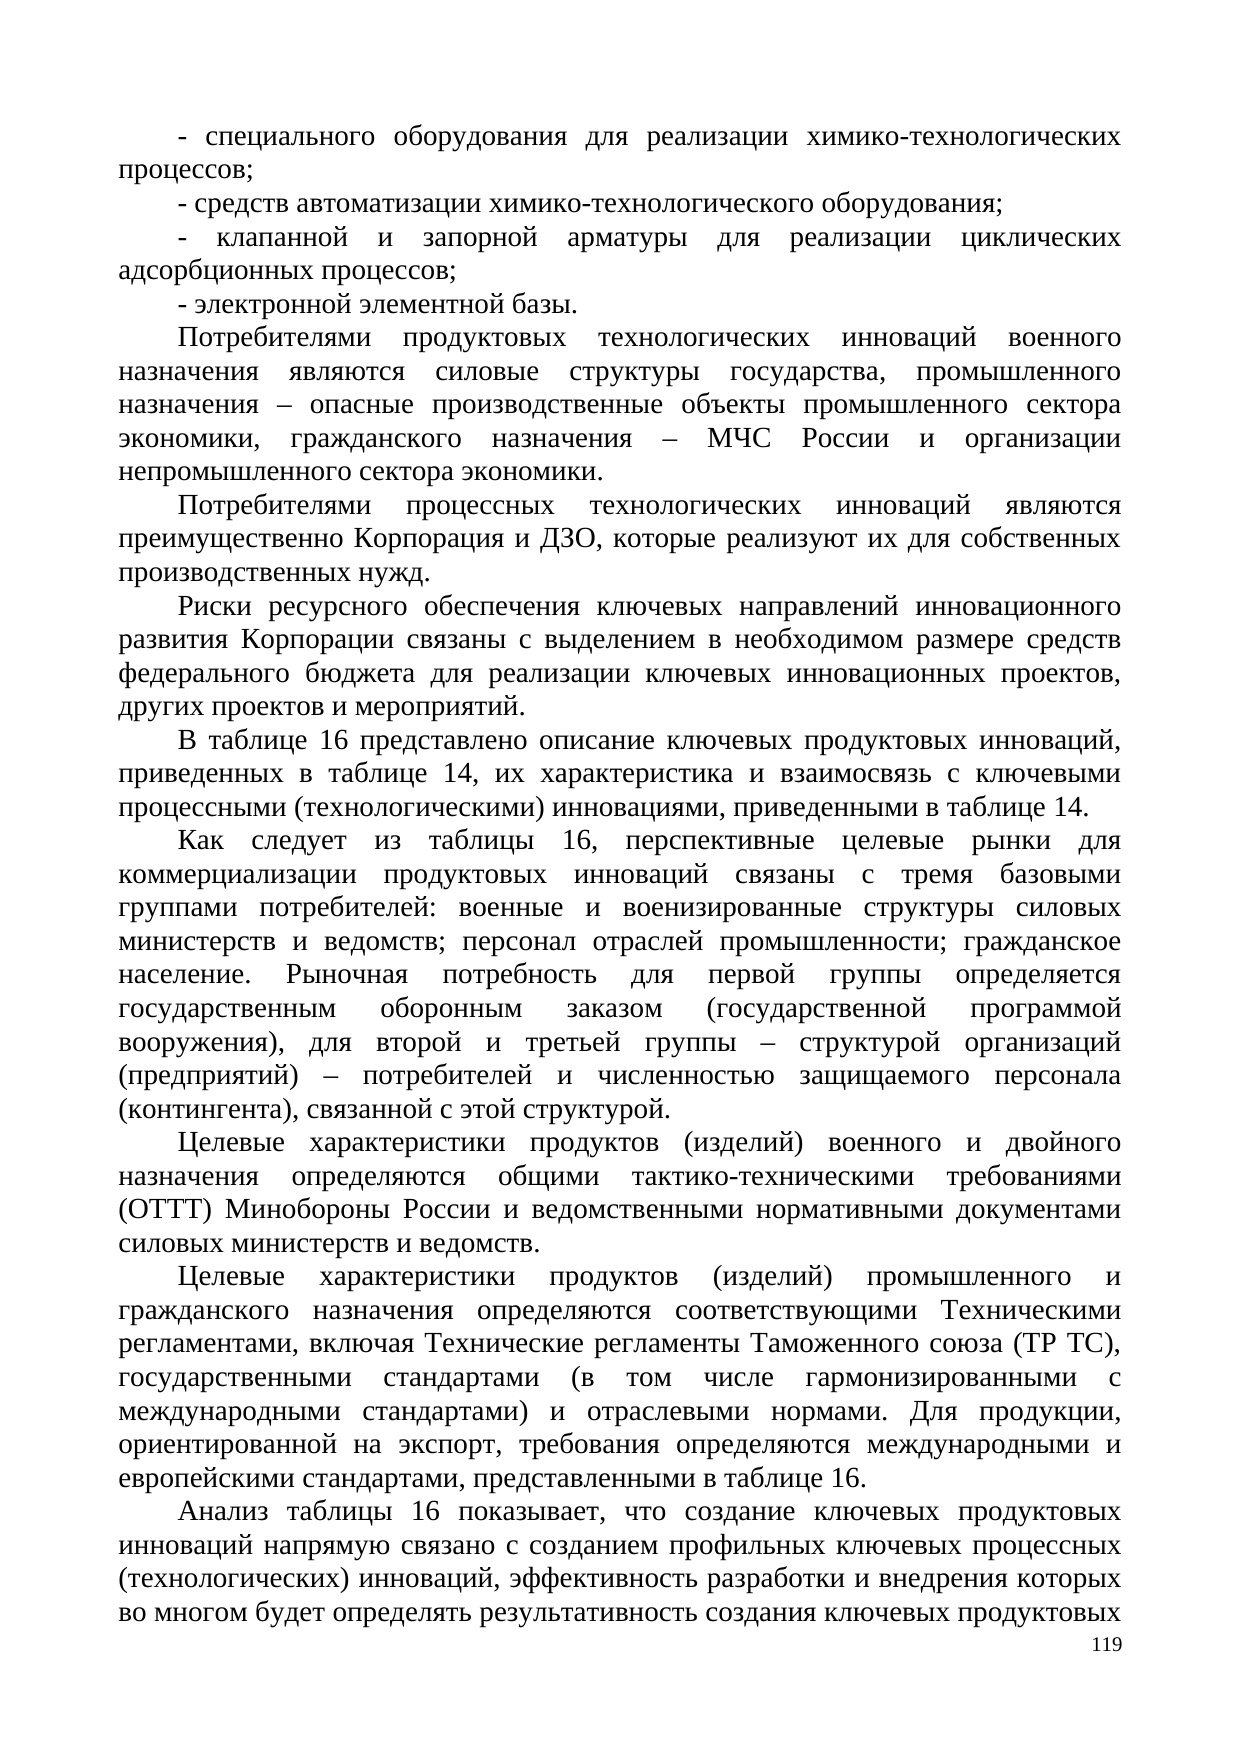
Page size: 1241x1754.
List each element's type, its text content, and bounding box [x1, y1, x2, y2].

text Целевые характеристики продуктов (изделий) военного и двойного назначения определяются общими тактико-техническими требованиями (ОТТТ) Минобороны России и ведомственными нормативными документами силовых министерств и ведомств. [118, 1124, 1122, 1258]
text - клапанной и запорной арматуры для реализации циклических адсорбционных процессов; [118, 219, 1122, 286]
text - электронной элементной базы. [118, 286, 1122, 319]
text Целевые характеристики продуктов (изделий) промышленного и гражданского назначения определяются соответствующими Техническими регламентами, включая Технические регламенты Таможенного союза (ТР ТС), государственными стандартами (в том числе гармонизированными с международными стандартами) и отраслевыми нормами. Для продукции, ориентированной на экспорт, требования определяются международными и европейскими стандартами, представленными в таблице 16. [118, 1258, 1122, 1493]
text Как следует из таблицы 16, перспективные целевые рынки для коммерциализации продуктовых инноваций связаны с тремя базовыми группами потребителей: военные и военизированные структуры силовых министерств и ведомств; персонал отраслей промышленности; гражданское население. Рыночная потребность для первой группы определяется государственным оборонным заказом (государственной программой вооружения), для второй и третьей группы – структурой организаций (предприятий) – потребителей и численностью защищаемого персонала (контингента), связанной с этой структурой. [118, 822, 1122, 1124]
text - специального оборудования для реализации химико-технологических процессов; [118, 118, 1122, 185]
text В таблице 16 представлено описание ключевых продуктовых инноваций, приведенных в таблице 14, их характеристика и взаимосвязь с ключевыми процессными (технологическими) инновациями, приведенными в таблице 14. [118, 722, 1122, 822]
text - средств автоматизации химико-технологического оборудования; [118, 185, 1122, 219]
text Риски ресурсного обеспечения ключевых направлений инновационного развития Корпорации связаны с выделением в необходимом размере средств федерального бюджета для реализации ключевых инновационных проектов, других проектов и мероприятий. [118, 588, 1122, 722]
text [118, 1493, 1122, 1627]
text Потребителями процессных технологических инноваций являются преимущественно Корпорация и ДЗО, которые реализуют их для собственных производственных нужд. [118, 487, 1122, 588]
text Потребителями продуктовых технологических инноваций военного назначения являются силовые структуры государства, промышленного назначения – опасные производственные объекты промышленного сектора экономики, гражданского назначения – МЧС России и организации непромышленного сектора экономики. [118, 319, 1122, 487]
